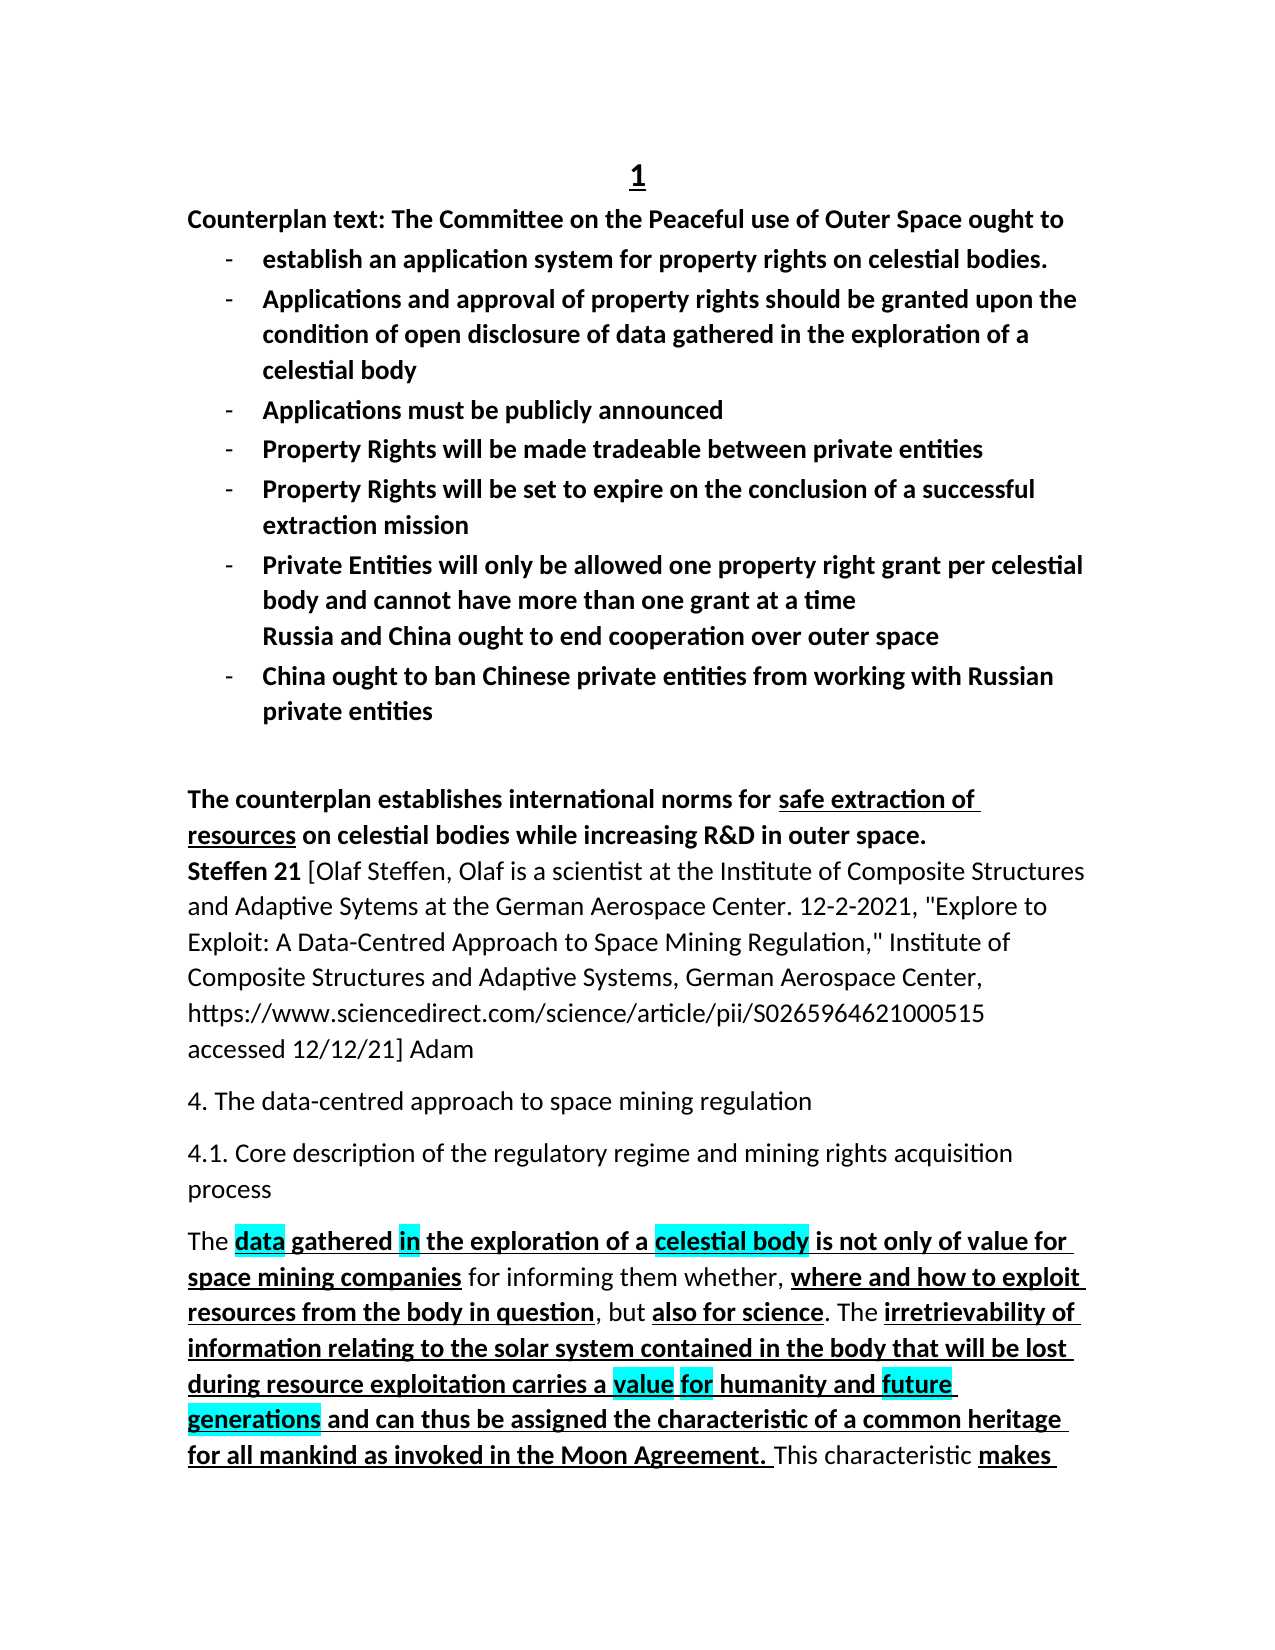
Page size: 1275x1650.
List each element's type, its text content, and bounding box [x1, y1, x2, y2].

subtitle Applications and approval of property rights should be granted upon the condition of open disclosure of data gathered in the exploration of a celestial body [225, 282, 1087, 386]
subtitle The counterplan establishes international norms for safe extraction of resources on celestial bodies while increasing R&D in outer space. [187, 782, 1087, 851]
subtitle Property Rights will be made tradeable between private entities [225, 433, 1087, 466]
subtitle China ought to ban Chinese private entities from working with Russian private entities [225, 659, 1087, 728]
subtitle 1 [187, 154, 1087, 195]
subtitle Counterplan text: The Committee on the Peaceful use of Outer Space ought to [187, 202, 1087, 235]
subtitle Private Entities will only be allowed one property right grant per celestial body and cannot have more than one grant at a time Russia and China ought to end cooperation over outer space [225, 548, 1087, 652]
text 4.1. Core description of the regulatory regime and mining rights acquisition process [187, 1136, 1087, 1205]
text Steffen 21 [Olaf Steffen, Olaf is a scientist at the Institute of Composite Structures and Adaptive Sytems at the German Aerospace Center. 12-2-2021, "Explore to Exploit: A Data-Centred Approach to Space Mining Regulation," Institute of Composite Structures and Adaptive Systems, German Aerospace Center, https://www.sciencedirect.com/science/article/pii/S0265964621000515 accessed 12/12/21] Adam [187, 854, 1087, 1065]
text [187, 1224, 1087, 1471]
subtitle Applications must be publicly announced [225, 393, 1087, 426]
text 4. The data-centred approach to space mining regulation [187, 1084, 1087, 1117]
subtitle establish an application system for property rights on celestial bodies. [225, 242, 1087, 275]
subtitle Property Rights will be set to expire on the conclusion of a successful extraction mission [225, 472, 1087, 541]
